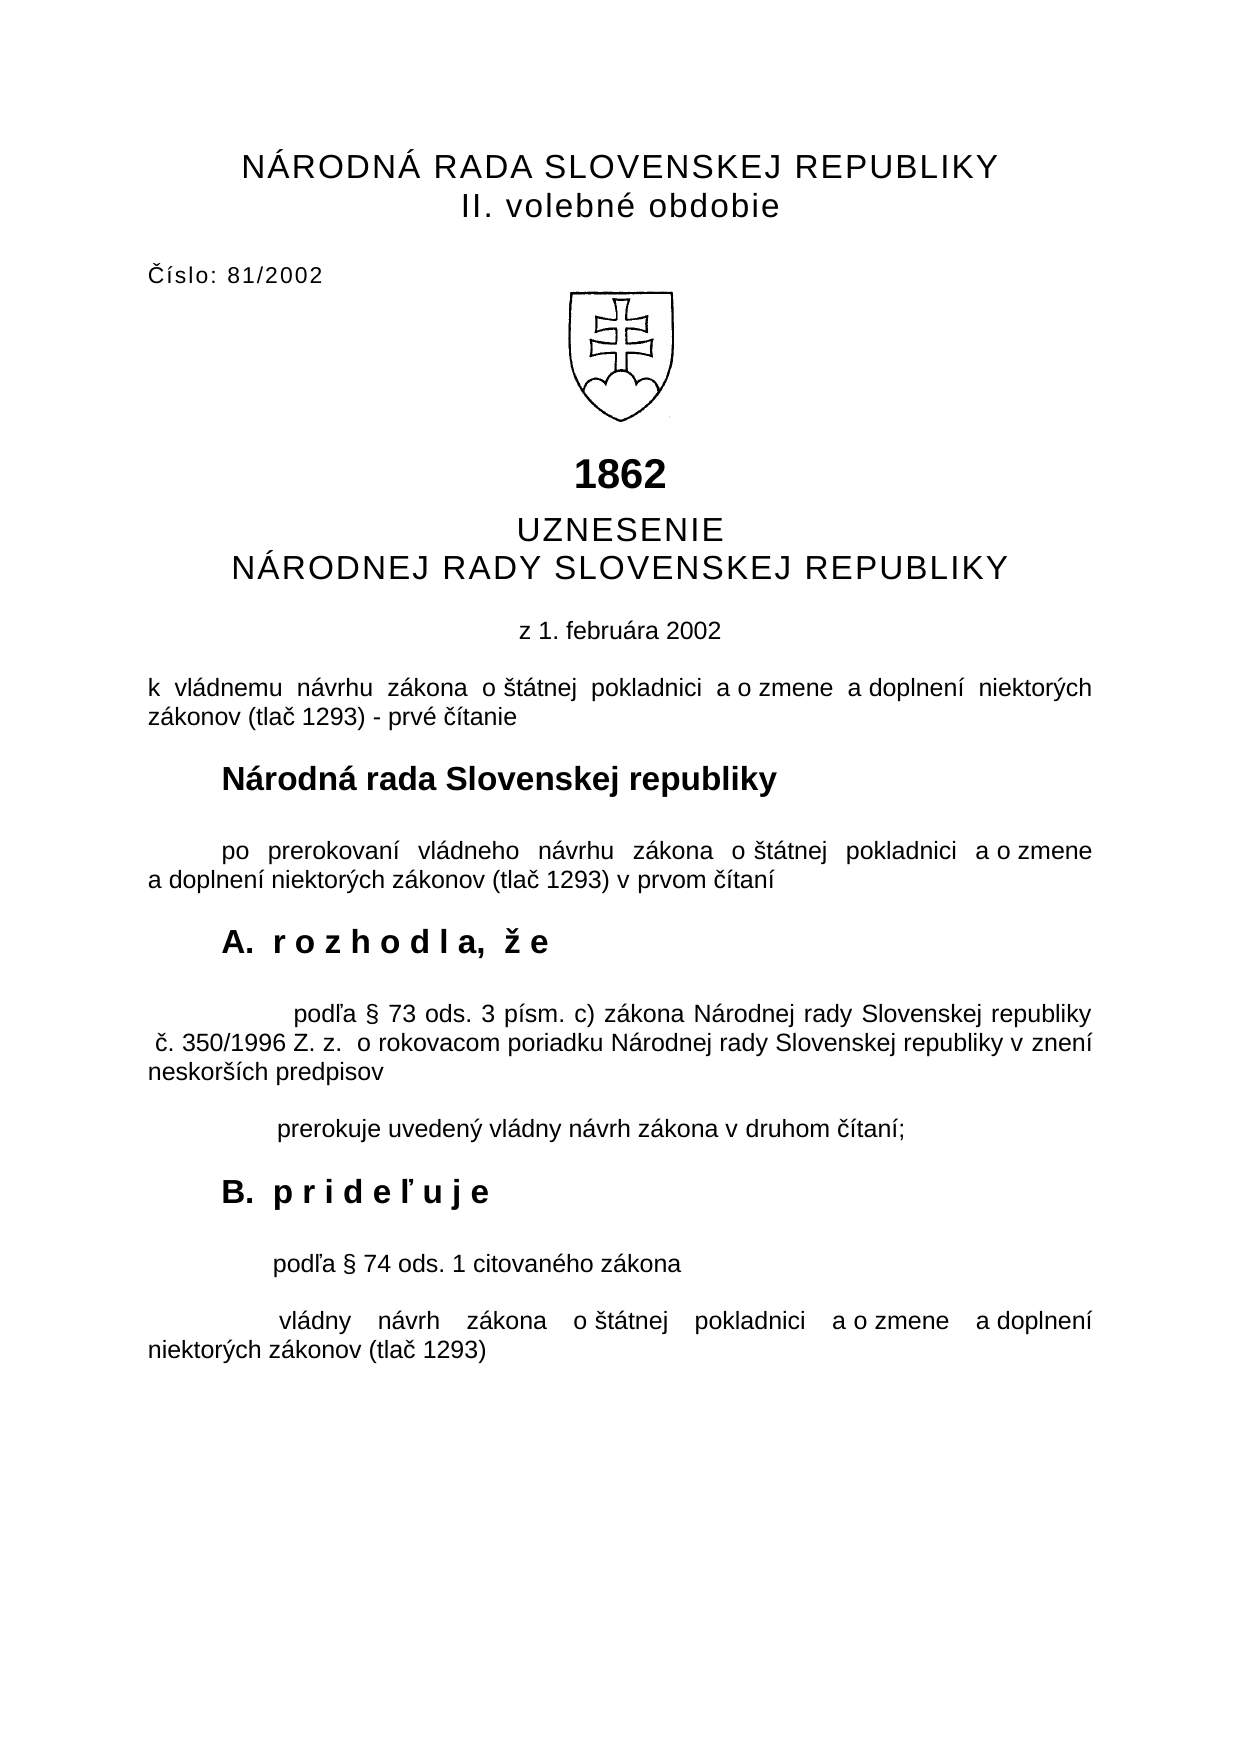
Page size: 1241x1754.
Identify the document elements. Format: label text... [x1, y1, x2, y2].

text vládny návrh zákona o štátnej pokladnici a o zmene a doplnení niektorých zákonov (tlač 1293) [148, 1306, 1093, 1364]
text podľa § 74 ods. 1 citovaného zákona [273, 1249, 1093, 1277]
picture [563, 288, 677, 425]
subtitle NÁRODNÁ RADA SLOVENSKEJ REPUBLIKY [148, 148, 1093, 186]
text k vládnemu návrhu zákona o štátnej pokladnici a o zmene a doplnení niektorých zákonov (tlač 1293) - prvé čítanie [148, 673, 1093, 731]
text po prerokovaní vládneho návrhu zákona o štátnej pokladnici a o zmene a doplnení niektorých zákonov (tlač 1293) v prvom čítaní [148, 836, 1093, 894]
text Číslo: 81/2002 [148, 262, 1093, 288]
text 1862 [148, 449, 1093, 497]
subtitle II. volebné obdobie [148, 186, 1093, 224]
subtitle r o z h o d l a, ž e [221, 922, 1093, 961]
text Národná rada Slovenskej republiky [148, 759, 1093, 798]
text z 1. februára 2002 [148, 616, 1093, 644]
subtitle UZNESENIE [148, 510, 1093, 548]
text podľa § 73 ods. 3 písm. c) zákona Národnej rady Slovenskej republiky č. 350/1996 Z. z. o rokovacom poriadku Národnej rady Slovenskej republiky v znení neskorších predpisov [148, 999, 1093, 1086]
subtitle NÁRODNEJ RADY SLOVENSKEJ REPUBLIKY [148, 548, 1093, 587]
text prerokuje uvedený vládny návrh zákona v druhom čítaní; [148, 1114, 1093, 1143]
subtitle p r i d e ľ u j e [221, 1172, 1093, 1210]
